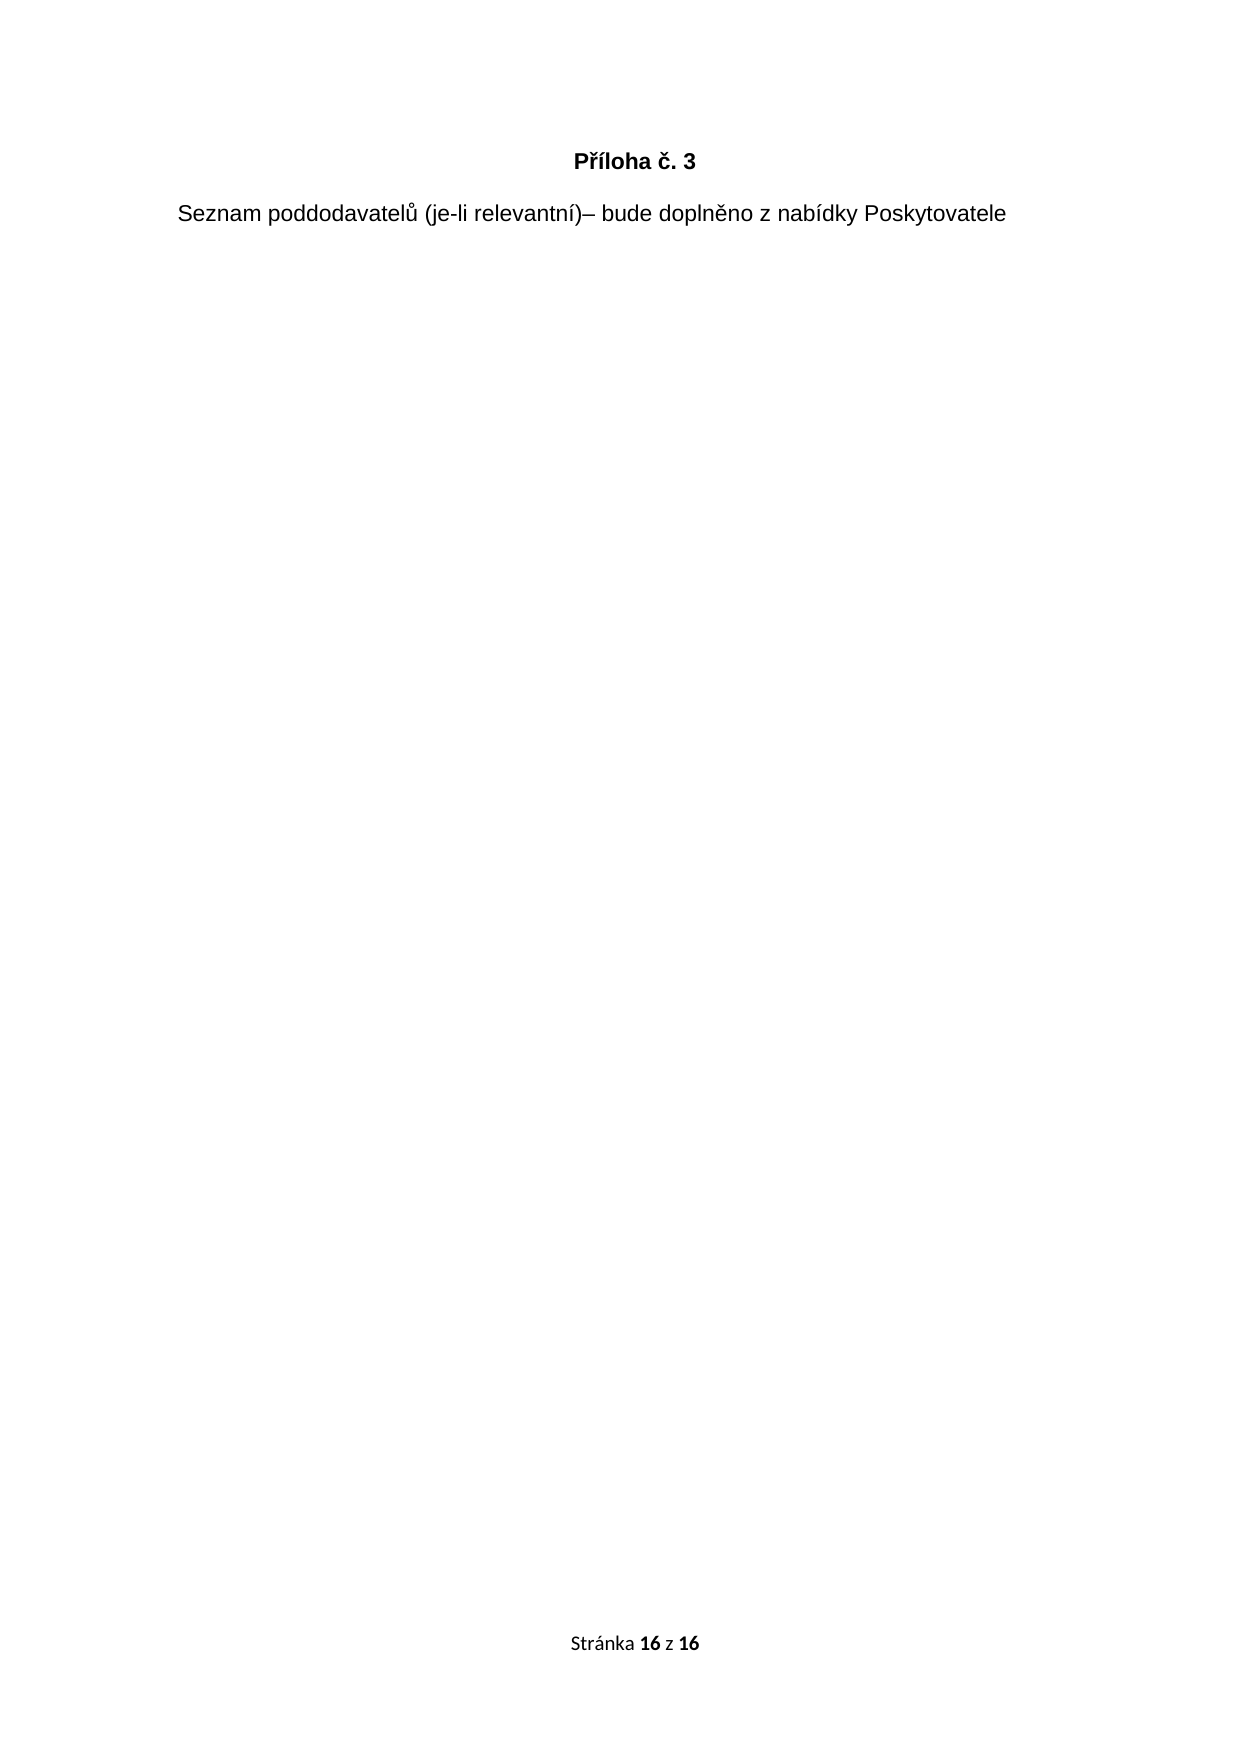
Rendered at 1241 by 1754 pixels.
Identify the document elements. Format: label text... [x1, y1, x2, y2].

text Příloha č. 3 [177, 148, 1093, 174]
text Seznam poddodavatelů (je-li relevantní)– bude doplněno z nabídky Poskytovatele [177, 200, 1093, 227]
